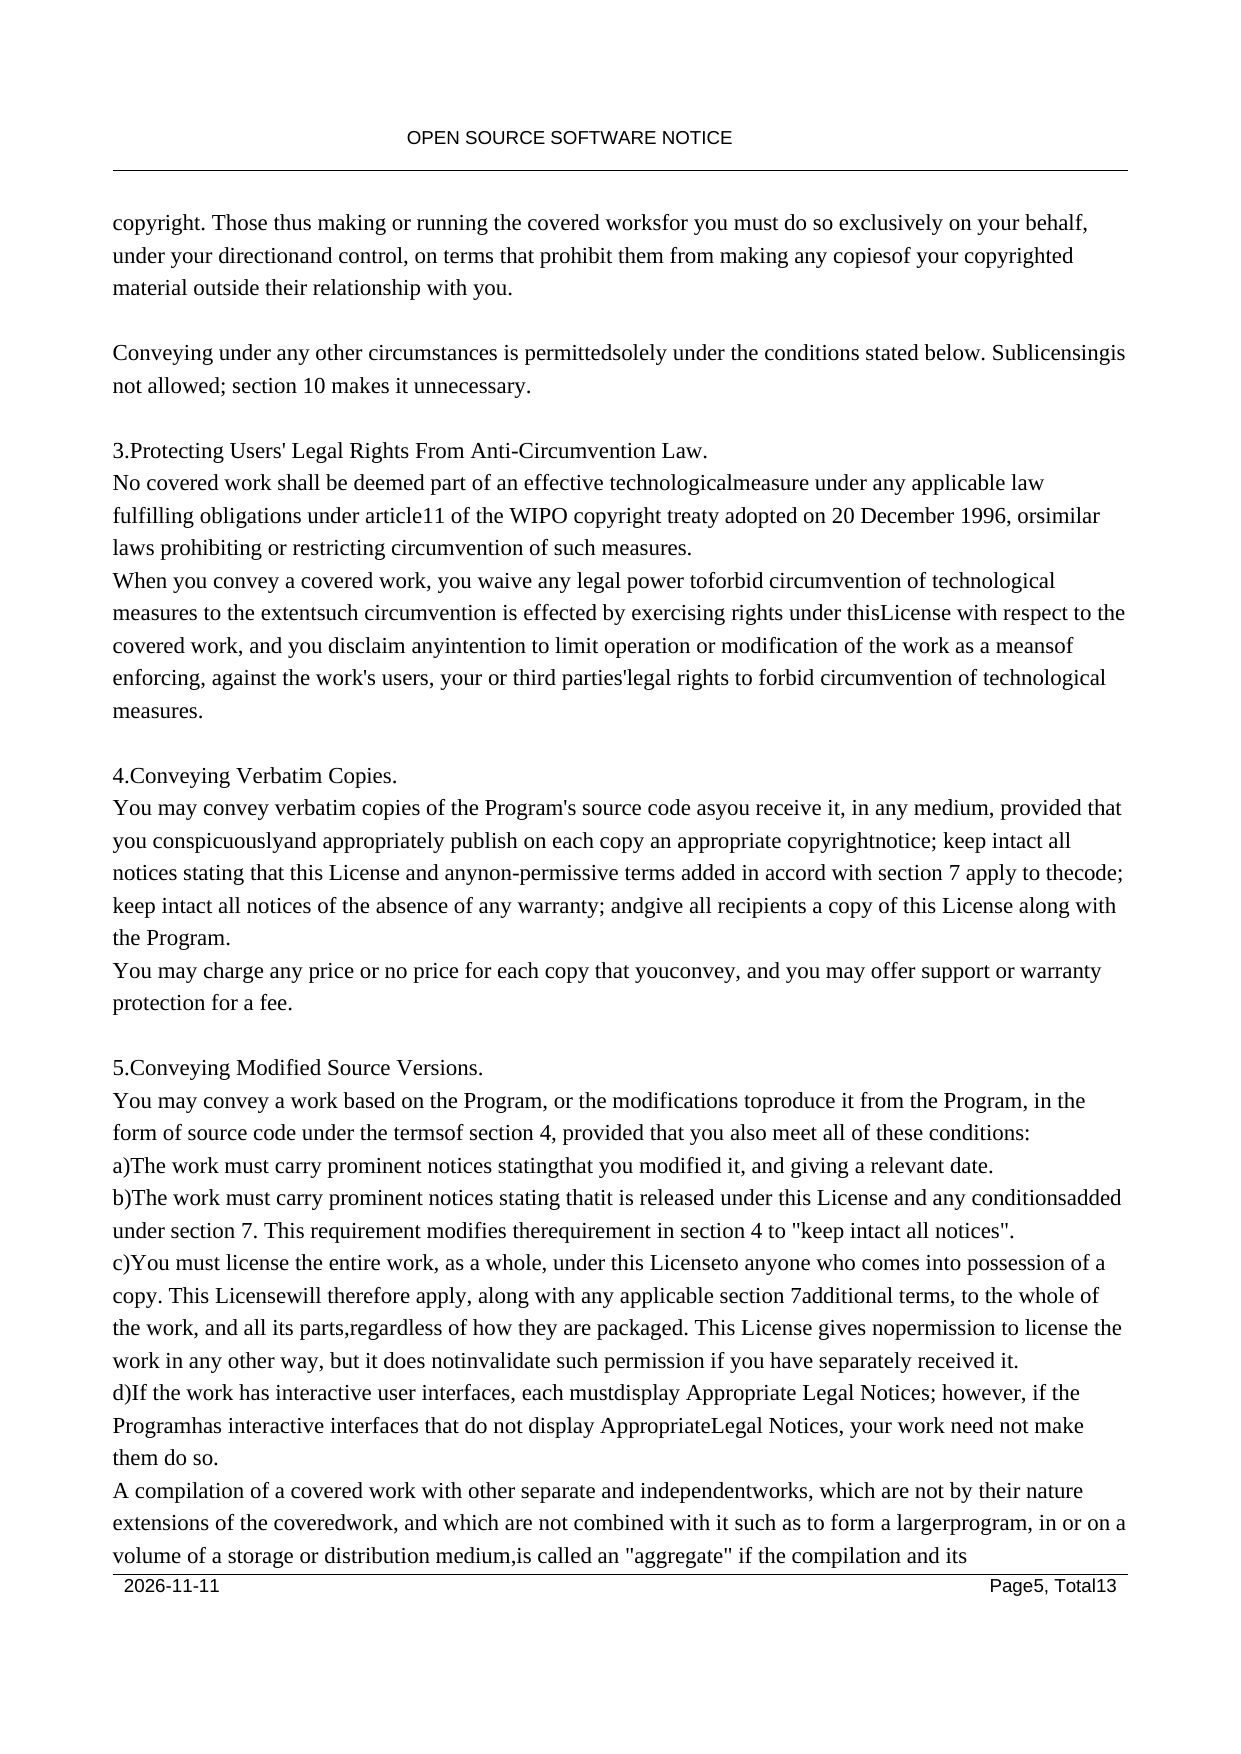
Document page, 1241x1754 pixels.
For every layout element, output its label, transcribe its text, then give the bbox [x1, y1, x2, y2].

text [112, 206, 1128, 304]
text d)If the work has interactive user interfaces, each mustdisplay Appropriate Legal Notices; however, if the Programhas interactive interfaces that do not display AppropriateLegal Notices, your work need not make them do so. [112, 1376, 1128, 1474]
text 5.Conveying Modified Source Versions. [112, 1051, 1128, 1084]
text c)You must license the entire work, as a whole, under this Licenseto anyone who comes into possession of a copy. This Licensewill therefore apply, along with any applicable section 7additional terms, to the whole of the work, and all its parts,regardless of how they are packaged. This License gives nopermission to license the work in any other way, but it does notinvalidate such permission if you have separately received it. [112, 1246, 1128, 1376]
text 3.Protecting Users' Legal Rights From Anti-Circumvention Law. [112, 434, 1128, 466]
text When you convey a covered work, you waive any legal power toforbid circumvention of technological measures to the extentsuch circumvention is effected by exercising rights under thisLicense with respect to the covered work, and you disclaim anyintention to limit operation or modification of the work as a meansof enforcing, against the work's users, your or third parties'legal rights to forbid circumvention of technological measures. [112, 564, 1128, 726]
text b)The work must carry prominent notices stating thatit is released under this License and any conditionsadded under section 7. This requirement modifies therequirement in section 4 to "keep intact all notices". [112, 1181, 1128, 1246]
text Conveying under any other circumstances is permittedsolely under the conditions stated below. Sublicensingis not allowed; section 10 makes it unnecessary. [112, 336, 1128, 401]
text a)The work must carry prominent notices statingthat you modified it, and giving a relevant date. [112, 1149, 1128, 1181]
text 4.Conveying Verbatim Copies. [112, 759, 1128, 791]
text No covered work shall be deemed part of an effective technologicalmeasure under any applicable law fulfilling obligations under article11 of the WIPO copyright treaty adopted on 20 December 1996, orsimilar laws prohibiting or restricting circumvention of such measures. [112, 466, 1128, 564]
text You may convey verbatim copies of the Program's source code asyou receive it, in any medium, provided that you conspicuouslyand appropriately publish on each copy an appropriate copyrightnotice; keep intact all notices stating that this License and anynon-permissive terms added in accord with section 7 apply to thecode; keep intact all notices of the absence of any warranty; andgive all recipients a copy of this License along with the Program. [112, 791, 1128, 954]
text You may charge any price or no price for each copy that youconvey, and you may offer support or warranty protection for a fee. [112, 954, 1128, 1019]
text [112, 1474, 1128, 1571]
text You may convey a work based on the Program, or the modifications toproduce it from the Program, in the form of source code under the termsof section 4, provided that you also meet all of these conditions: [112, 1084, 1128, 1149]
